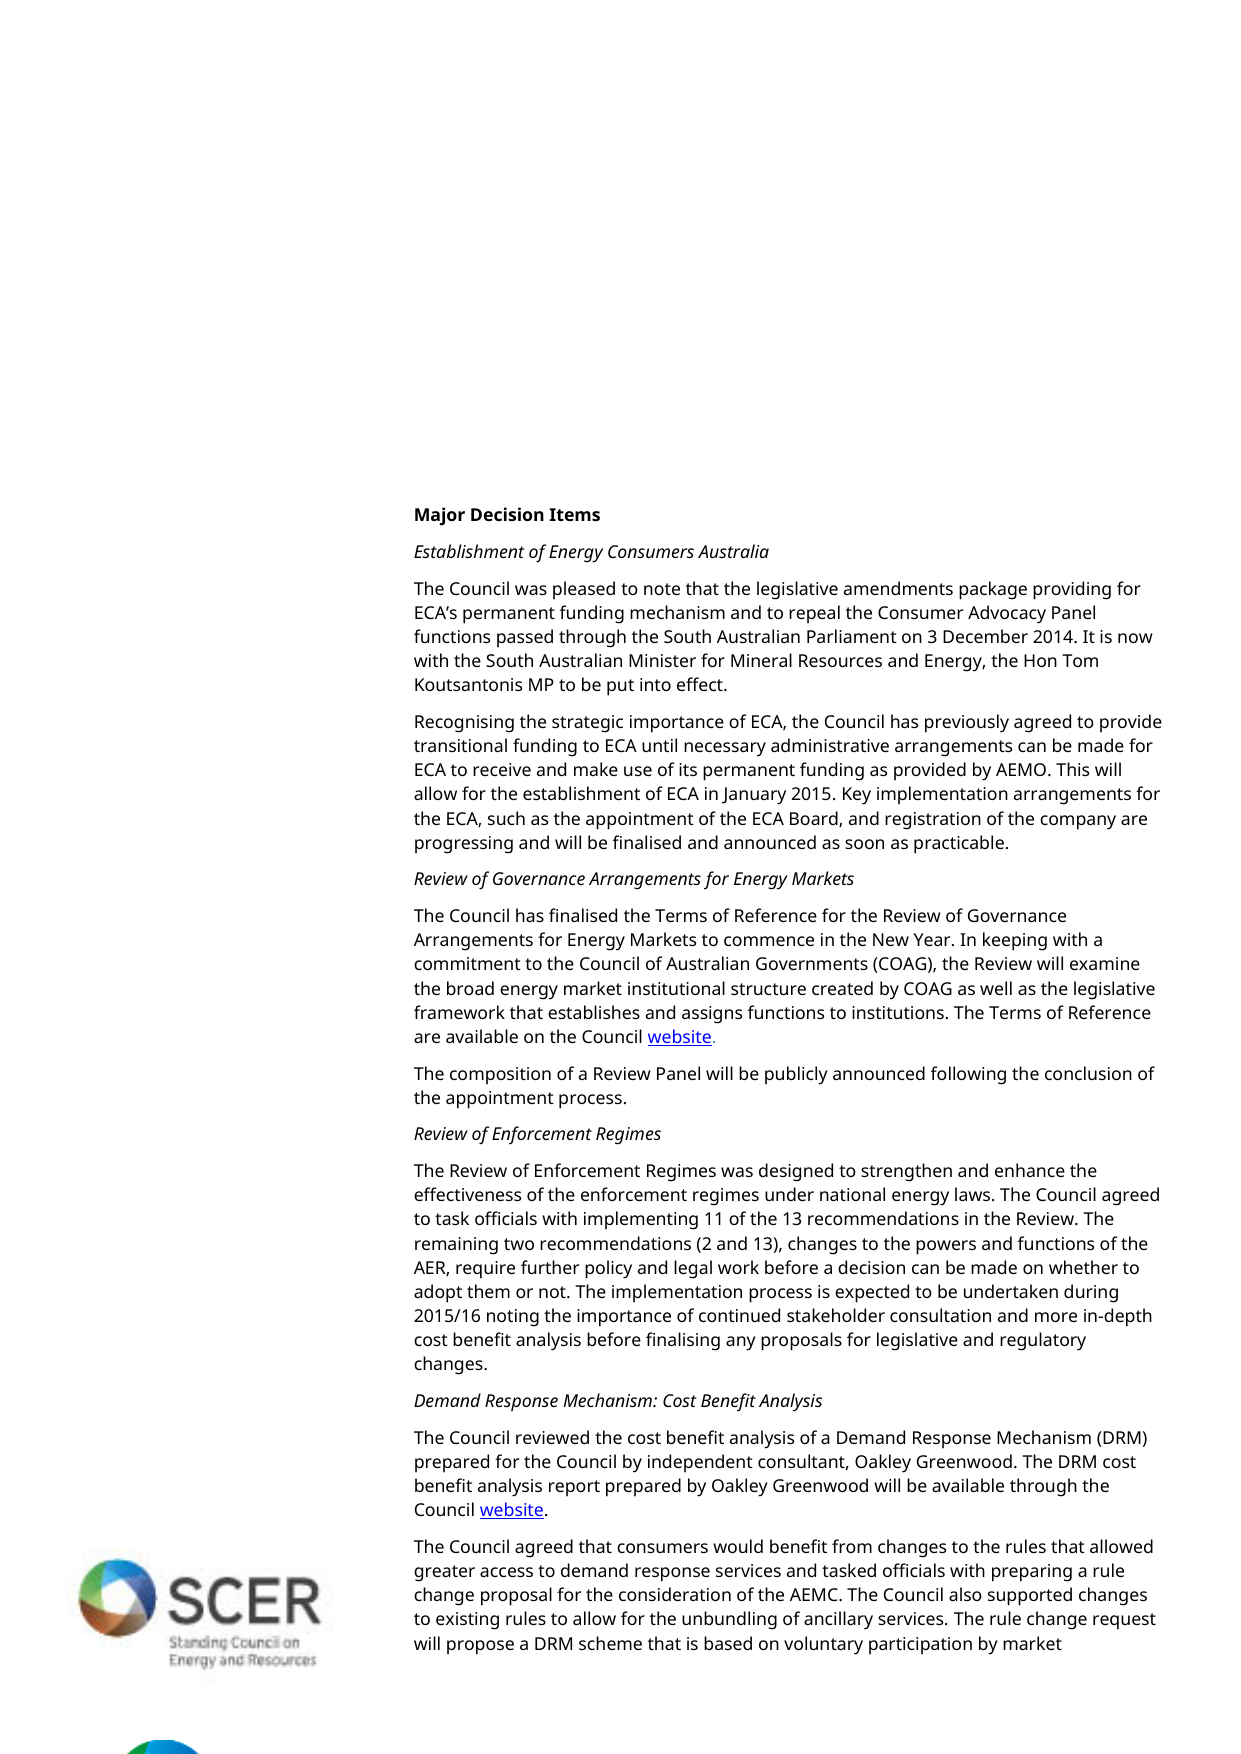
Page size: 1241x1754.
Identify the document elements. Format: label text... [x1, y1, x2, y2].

text The Review of Enforcement Regimes was designed to strengthen and enhance the effectiveness of the enforcement regimes under national energy laws. The Council agreed to task officials with implementing 11 of the 13 recommendations in the Review. The remaining two recommendations (2 and 13), changes to the powers and functions of the AER, require further policy and legal work before a decision can be made on whether to adopt them or not. The implementation process is expected to be undertaken during 2015/16 noting the importance of continued stakeholder consultation and more in-depth cost benefit analysis before finalising any proposals for legislative and regulatory changes. [413, 1158, 1163, 1376]
text Establishment of Energy Consumers Australia [413, 539, 1163, 563]
text The Council reviewed the cost benefit analysis of a Demand Response Mechanism (DRM) prepared for the Council by independent consultant, Oakley Greenwood. The DRM cost benefit analysis report prepared by Oakley Greenwood will be available through the Council website. [413, 1425, 1163, 1522]
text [413, 1534, 1163, 1655]
text The composition of a Review Panel will be publicly announced following the conclusion of the appointment process. [413, 1061, 1163, 1109]
text Review of Enforcement Regimes [413, 1122, 1163, 1146]
text Demand Response Mechanism: Cost Benefit Analysis [413, 1388, 1163, 1413]
text The Council has finalised the Terms of Reference for the Review of Governance Arrangements for Energy Markets to commence in the New Year. In keeping with a commitment to the Council of Australian Governments (COAG), the Review will examine the broad energy market institutional structure created by COAG as well as the legislative framework that establishes and assigns functions to institutions. The Terms of Reference are available on the Council website. [413, 903, 1163, 1048]
text Recognising the strategic importance of ECA, the Council has previously agreed to provide transitional funding to ECA until necessary administrative arrangements can be made for ECA to receive and make use of its permanent funding as provided by AEMO. This will allow for the establishment of ECA in January 2015. Key implementation arrangements for the ECA, such as the appointment of the ECA Board, and registration of the company are progressing and will be finalised and announced as soon as practicable. [413, 709, 1163, 854]
text The Council was pleased to note that the legislative amendments package providing for ECA’s permanent funding mechanism and to repeal the Consumer Advocacy Panel functions passed through the South Australian Parliament on 3 December 2014. It is now with the South Australian Minister for Mineral Resources and Energy, the Hon Tom Koutsantonis MP to be put into effect. [413, 576, 1163, 697]
picture [0, 0, 1238, 1754]
text Review of Governance Arrangements for Energy Markets [413, 867, 1163, 891]
text Major Decision Items [413, 503, 1163, 527]
